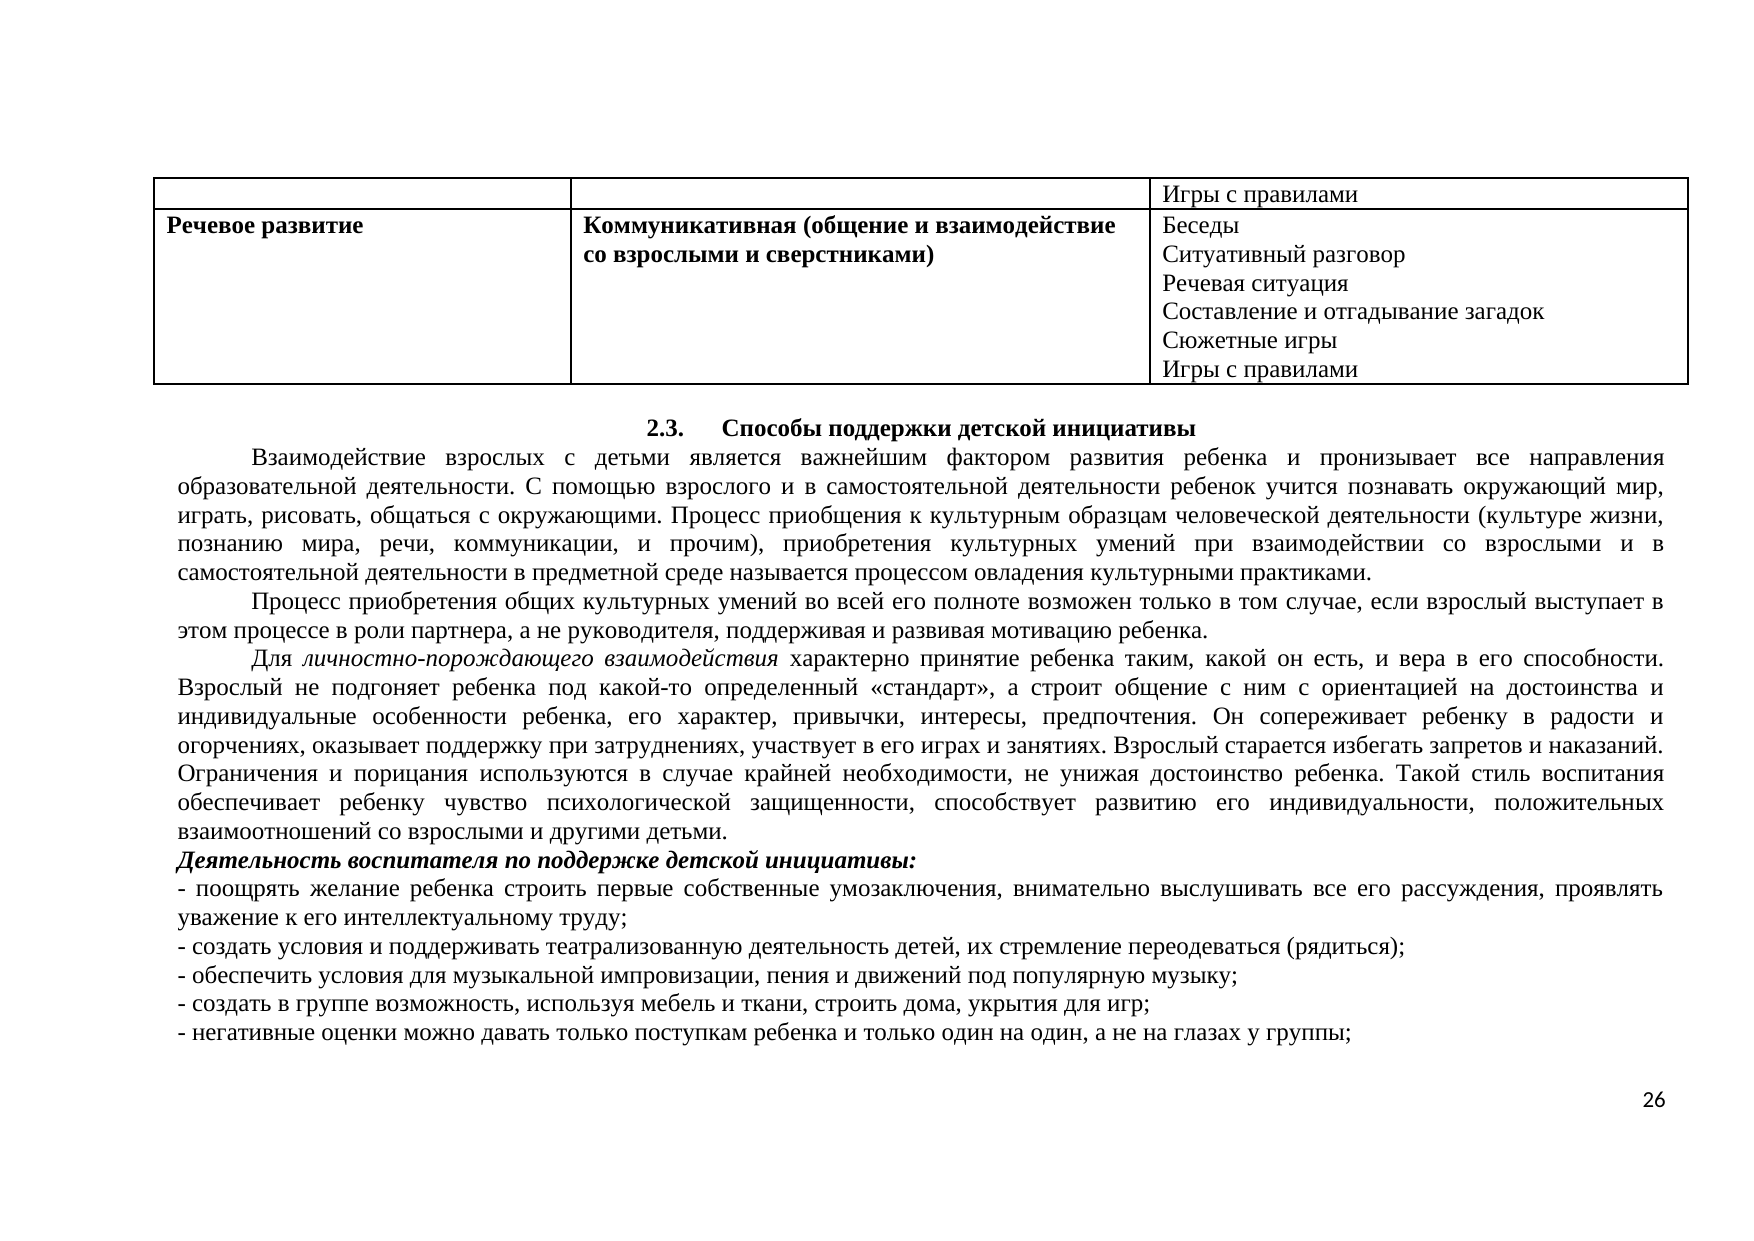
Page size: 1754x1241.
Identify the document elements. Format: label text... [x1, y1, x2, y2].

table_cell Речевое развитие [155, 210, 570, 383]
text Взаимодействие взрослых с детьми является важнейшим фактором развития ребенка и пронизывает все направления образовательной деятельности. С помощью взрослого и в самостоятельной деятельности ребенок учится познавать окружающий мир, играть, рисовать, общаться с окружающими. Процесс приобщения к культурным образцам человеческой деятельности (культуре жизни, познанию мира, речи, коммуникации, и прочим), приобретения культурных умений при взаимодействии со взрослыми и в самостоятельной деятельности в предметной среде называется процессом овладения культурными практиками. [177, 442, 1665, 586]
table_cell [1151, 179, 1687, 208]
text - создать в группе возможность, используя мебель и ткани, строить дома, укрытия для игр; [177, 988, 1665, 1017]
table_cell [155, 179, 570, 208]
table_cell Коммуникативная (общение и взаимодействие со взрослыми и сверстниками) [572, 210, 1149, 383]
table_cell Беседы Ситуативный разговор Речевая ситуация Составление и отгадывание загадок Сюжетные игры Игры с правилами [1151, 210, 1687, 383]
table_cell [572, 179, 1149, 208]
text Для личностно-порождающего взаимодействия характерно принятие ребенка таким, какой он есть, и вера в его способности. Взрослый не подгоняет ребенка под какой-то определенный «стандарт», а строит общение с ним с ориентацией на достоинства и индивидуальные особенности ребенка, его характер, привычки, интересы, предпочтения. Он сопереживает ребенку в радости и огорчениях, оказывает поддержку при затруднениях, участвует в его играх и занятиях. Взрослый старается избегать запретов и наказаний. Ограничения и порицания используются в случае крайней необходимости, не унижая достоинство ребенка. Такой стиль воспитания обеспечивает ребенку чувство психологической защищенности, способствует развитию его индивидуальности, положительных взаимоотношений со взрослыми и другими детьми. [177, 643, 1665, 845]
text - создать условия и поддерживать театрализованную деятельность детей, их стремление переодеваться (рядиться); [177, 931, 1665, 960]
text - негативные оценки можно давать только поступкам ребенка и только один на один, а не на глазах у группы; [177, 1017, 1665, 1046]
text Процесс приобретения общих культурных умений во всей его полноте возможен только в том случае, если взрослый выступает в этом процессе в роли партнера, а не руководителя, поддерживая и развивая мотивацию ребенка. [177, 586, 1665, 643]
text Деятельность воспитателя по поддержке детской инициативы: [177, 845, 1665, 873]
text - обеспечить условия для музыкальной импровизации, пения и движений под популярную музыку; [177, 960, 1665, 988]
text - поощрять желание ребенка строить первые собственные умозаключения, внимательно выслушивать все его рассуждения, проявлять уважение к его интеллектуальному труду; [177, 873, 1665, 931]
list Способы поддержки детской инициативы [177, 413, 1665, 442]
